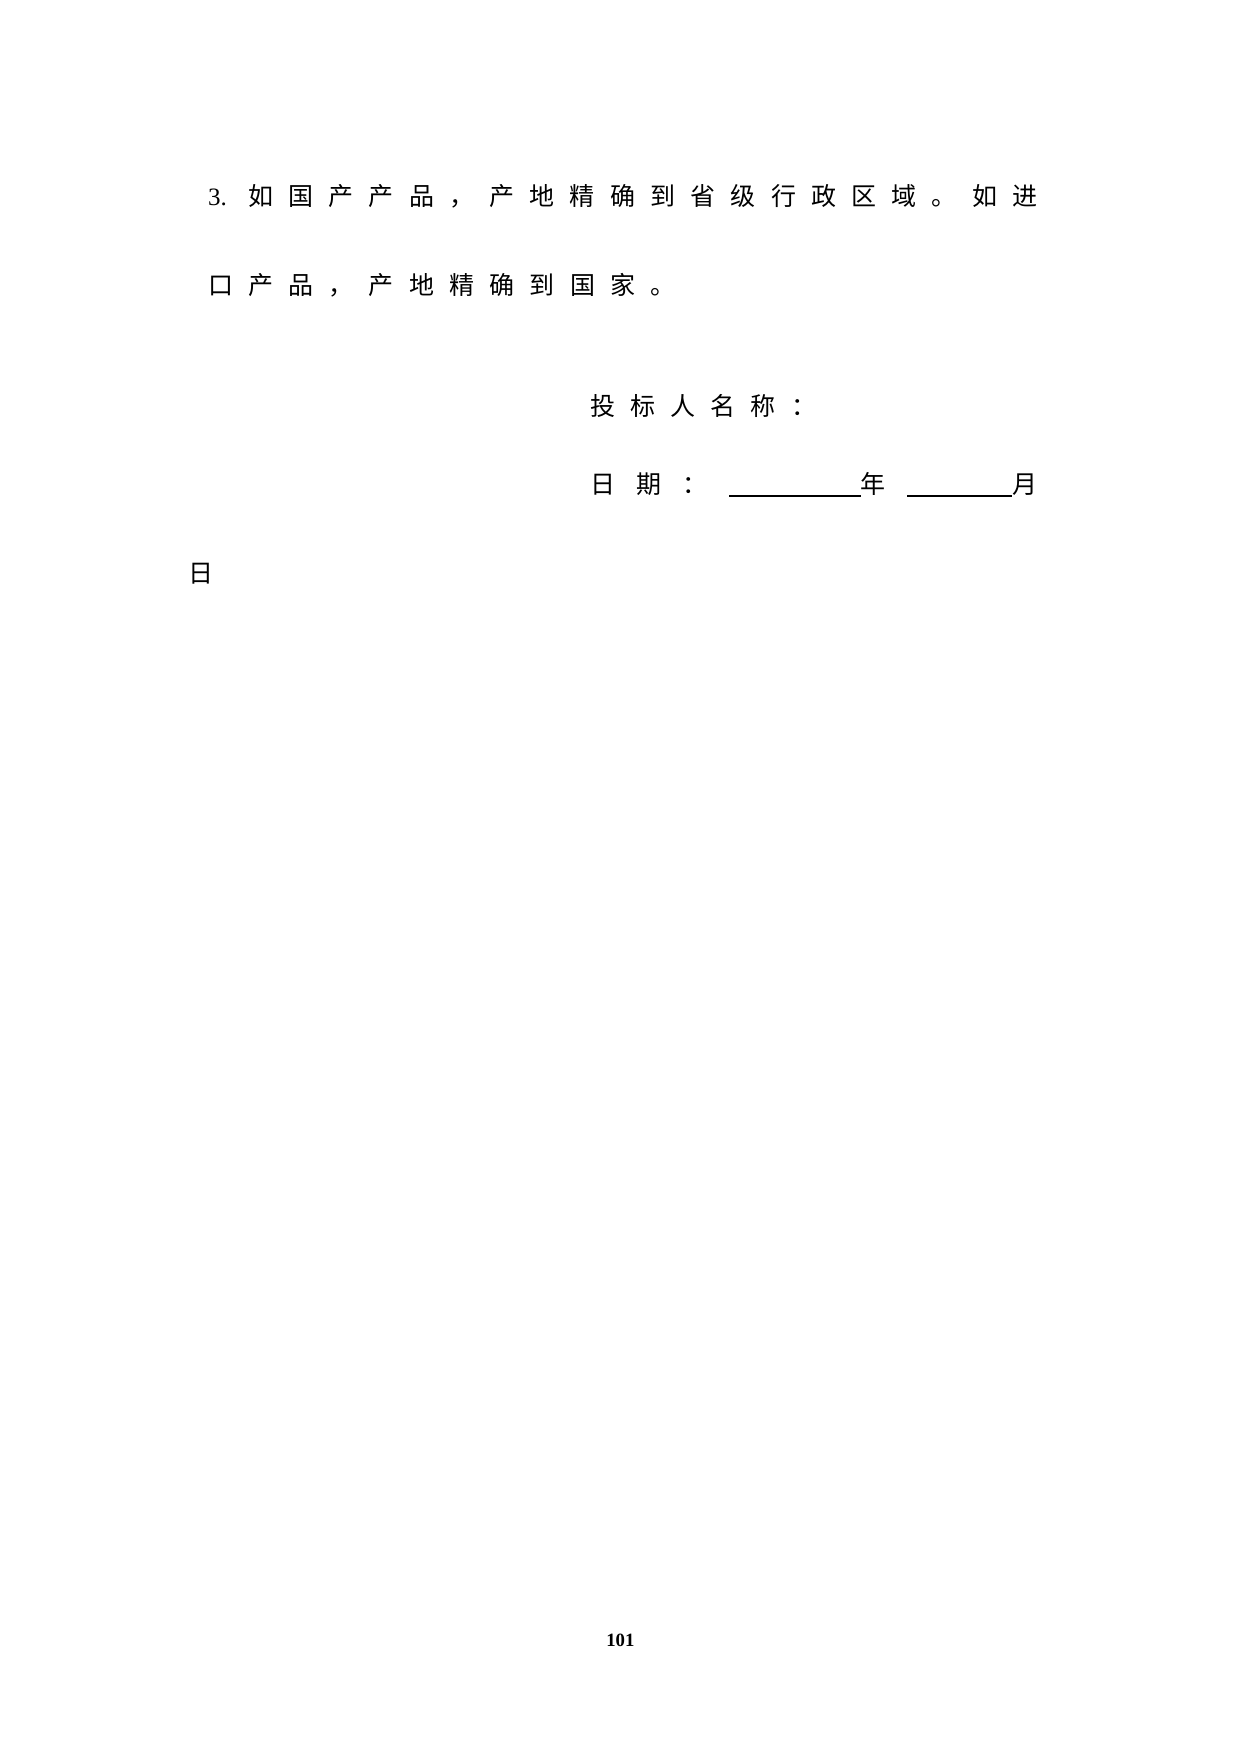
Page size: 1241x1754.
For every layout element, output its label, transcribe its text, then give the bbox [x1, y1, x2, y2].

text 3. 如国产产品，产地精确到省级行政区域。如进口产品，产地精确到国家。 [207, 164, 1052, 313]
text 投标人名称： [188, 375, 1052, 434]
text 日期： 年 月 日 [188, 453, 1052, 601]
